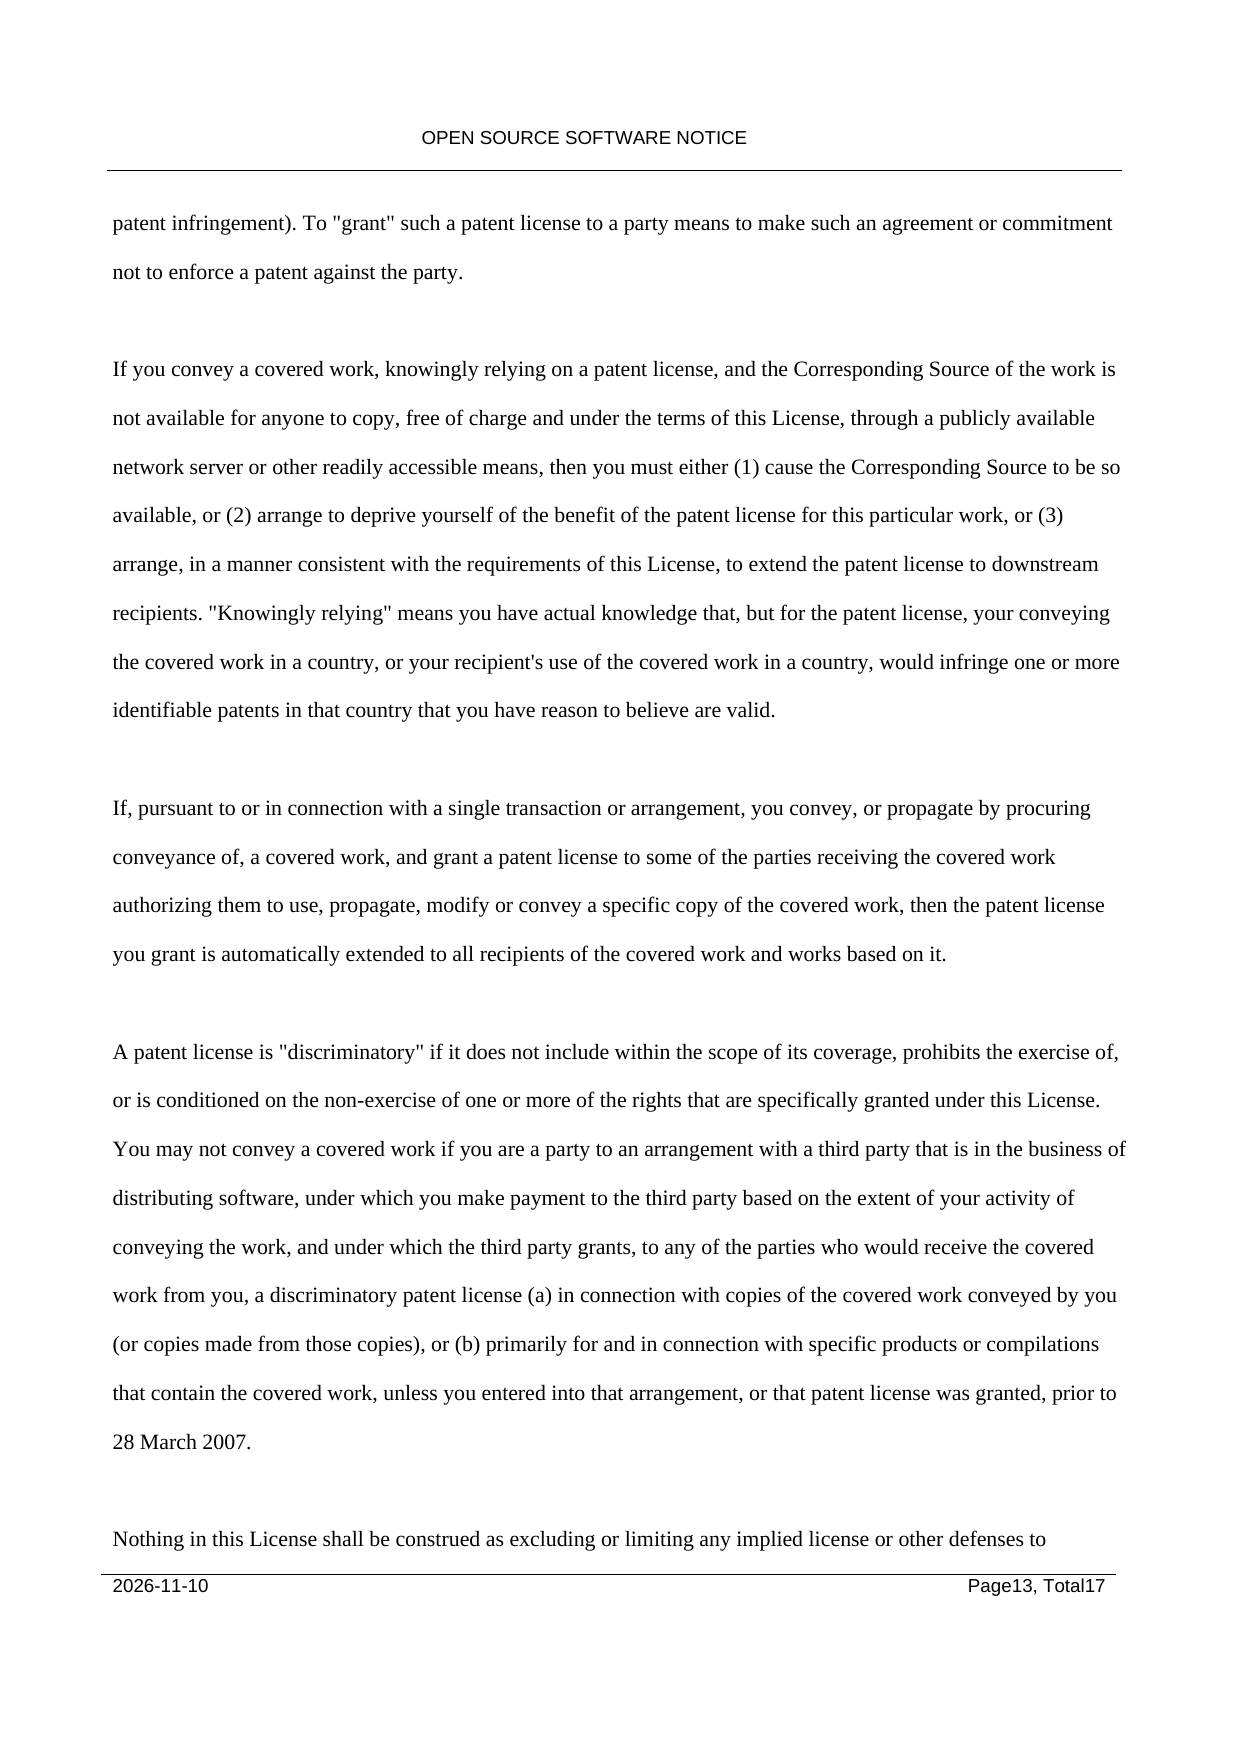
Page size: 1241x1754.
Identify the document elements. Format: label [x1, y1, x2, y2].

text [112, 206, 1128, 1555]
